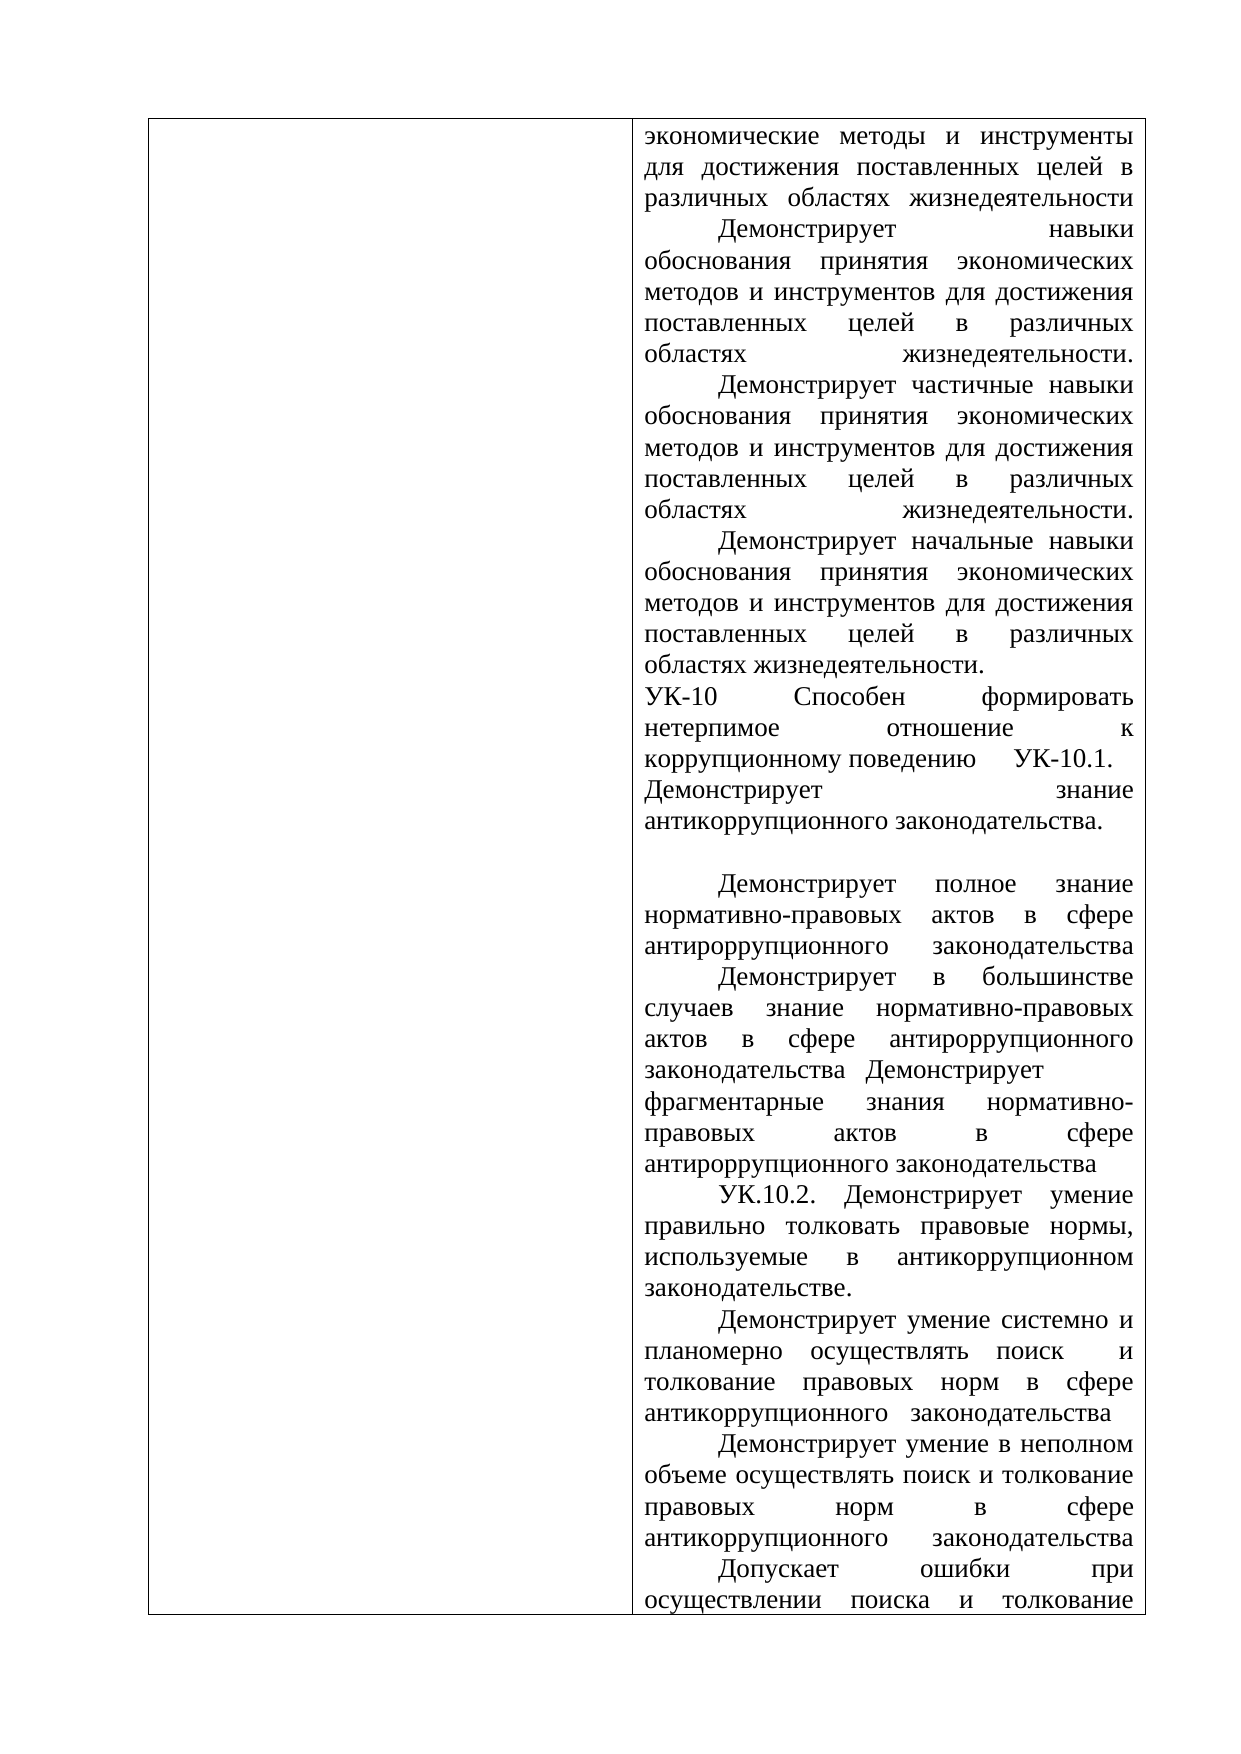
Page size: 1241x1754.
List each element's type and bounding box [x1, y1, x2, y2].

table_cell [633, 119, 1145, 1614]
table_cell [149, 119, 632, 1614]
